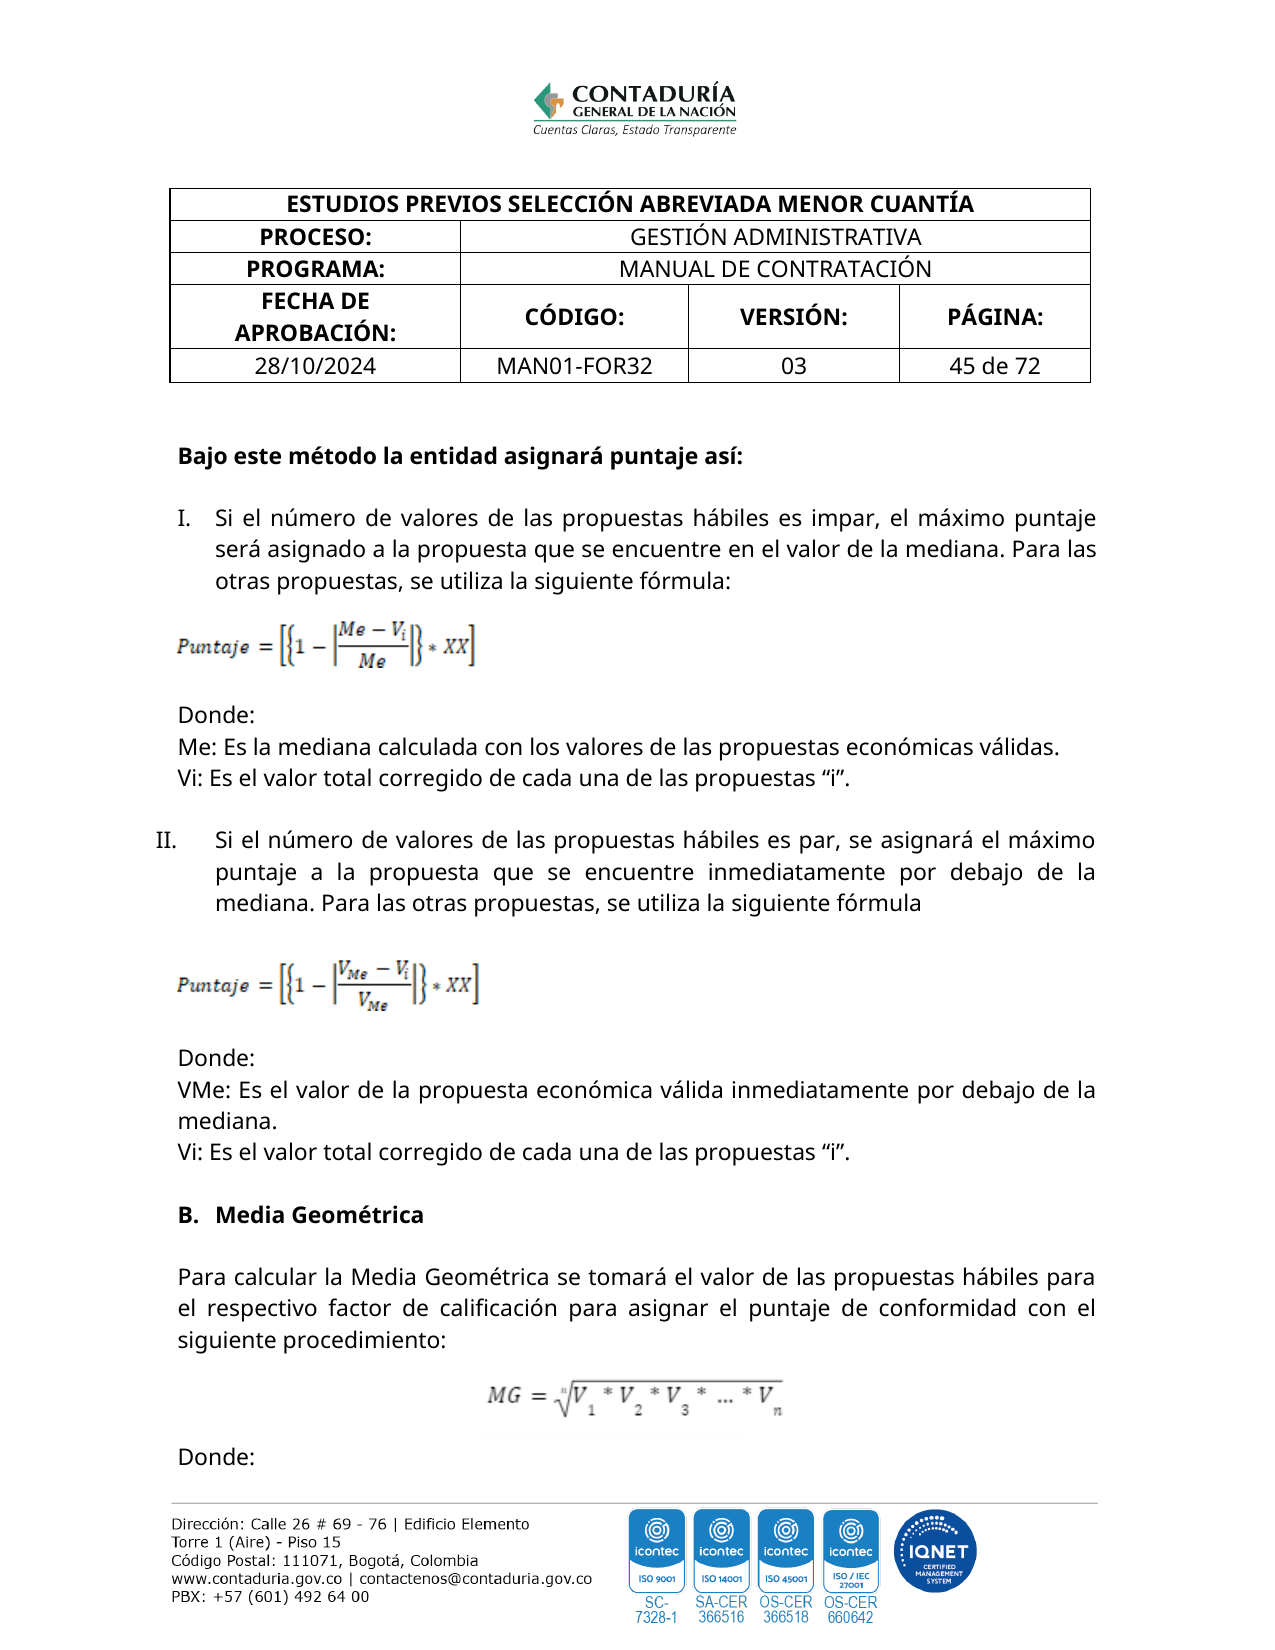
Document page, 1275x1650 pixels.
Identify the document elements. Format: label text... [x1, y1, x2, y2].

text Vi: Es el valor total corregido de cada una de las propuestas “i”. [177, 1136, 1097, 1167]
text Vi: Es el valor total corregido de cada una de las propuestas “i”. [177, 762, 1097, 793]
text Me: Es la mediana calculada con los valores de las propuestas económicas válidas. [177, 730, 1097, 762]
picture [476, 1354, 798, 1441]
picture [177, 959, 482, 1011]
picture [0, 1495, 1273, 1628]
text Donde: [177, 1441, 1097, 1472]
text Para calcular la Media Geométrica se tomará el valor de las propuestas hábiles para el respectivo factor de calificación para asignar el puntaje de conformidad con el siguiente procedimiento: [177, 1261, 1097, 1355]
picture [177, 620, 478, 668]
text Donde: [177, 699, 1097, 730]
list Si el número de valores de las propuestas hábiles es impar, el máximo puntaje será asignado a la propuesta que se encuentre en el valor de la mediana. Para las otras propuestas, se utiliza la siguiente fórmula: [177, 502, 1097, 596]
text Donde: [177, 1042, 1097, 1074]
list Si el número de valores de las propuestas hábiles es par, se asignará el máximo puntaje a la propuesta que se encuentre inmediatamente por debajo de la mediana. Para las otras propuestas, se utiliza la siguiente fórmula [177, 824, 1097, 918]
picture [177, 29, 1093, 188]
text VMe: Es el valor de la propuesta económica válida inmediatamente por debajo de la mediana. [177, 1074, 1097, 1136]
list Media Geométrica [177, 1199, 1097, 1230]
text Bajo este método la entidad asignará puntaje así: [177, 439, 1097, 471]
